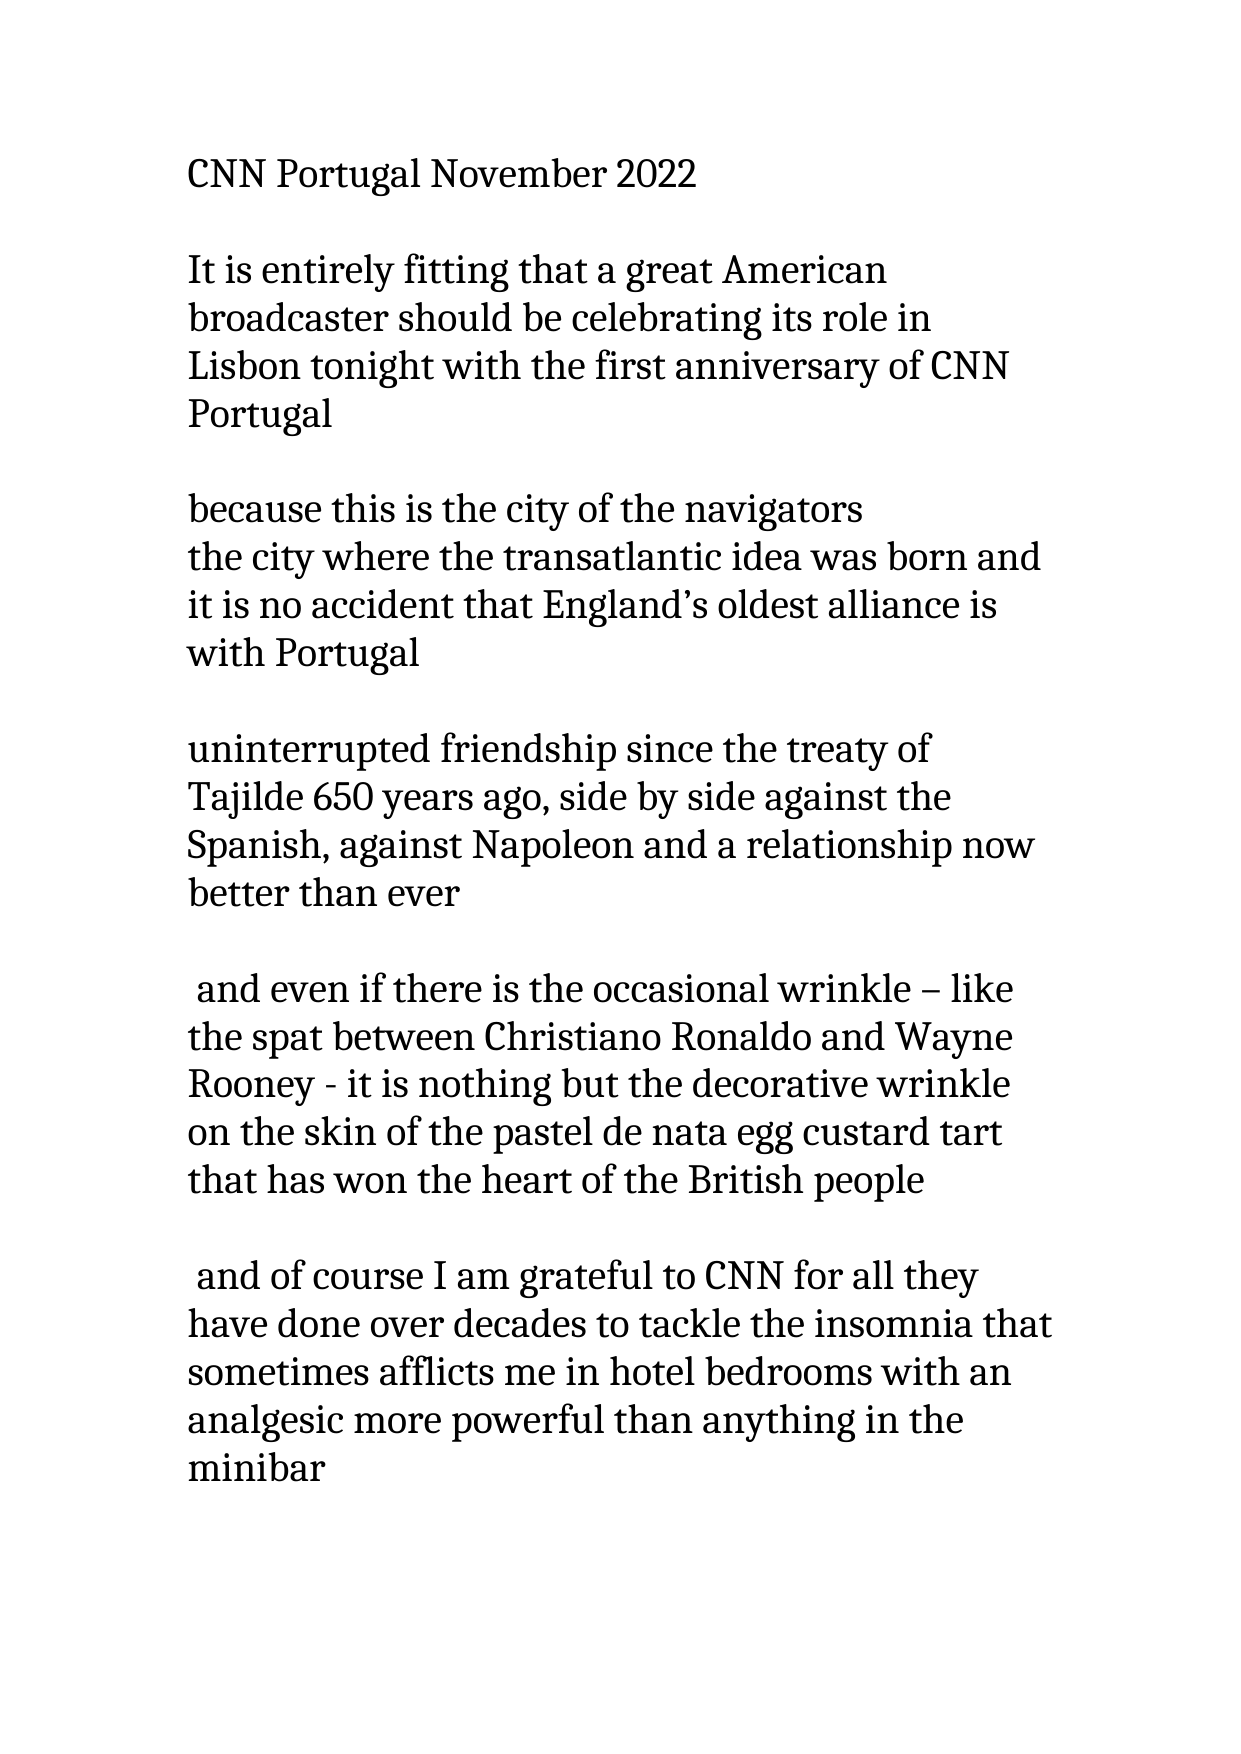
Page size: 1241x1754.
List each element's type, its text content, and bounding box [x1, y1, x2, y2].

text uninterrupted friendship since the treaty of Tajilde 650 years ago, side by side against the Spanish, against Napoleon and a relationship now better than ever [187, 725, 1053, 917]
text It is entirely fitting that a great American broadcaster should be celebrating its role in Lisbon tonight with the first anniversary of CNN Portugal [187, 246, 1053, 437]
text and of course I am grateful to CNN for all they have done over decades to tackle the insomnia that sometimes afflicts me in hotel bedrooms with an analgesic more powerful than anything in the minibar [187, 1252, 1053, 1492]
text because this is the city of the navigators [187, 485, 1053, 533]
text the city where the transatlantic idea was born and it is no accident that England’s oldest alliance is with Portugal [187, 533, 1053, 677]
text and even if there is the occasional wrinkle – like the spat between Christiano Ronaldo and Wayne Rooney - it is nothing but the decorative wrinkle on the skin of the pastel de nata egg custard tart that has won the heart of the British people [187, 964, 1053, 1204]
text CNN Portugal November 2022 [187, 150, 1053, 198]
